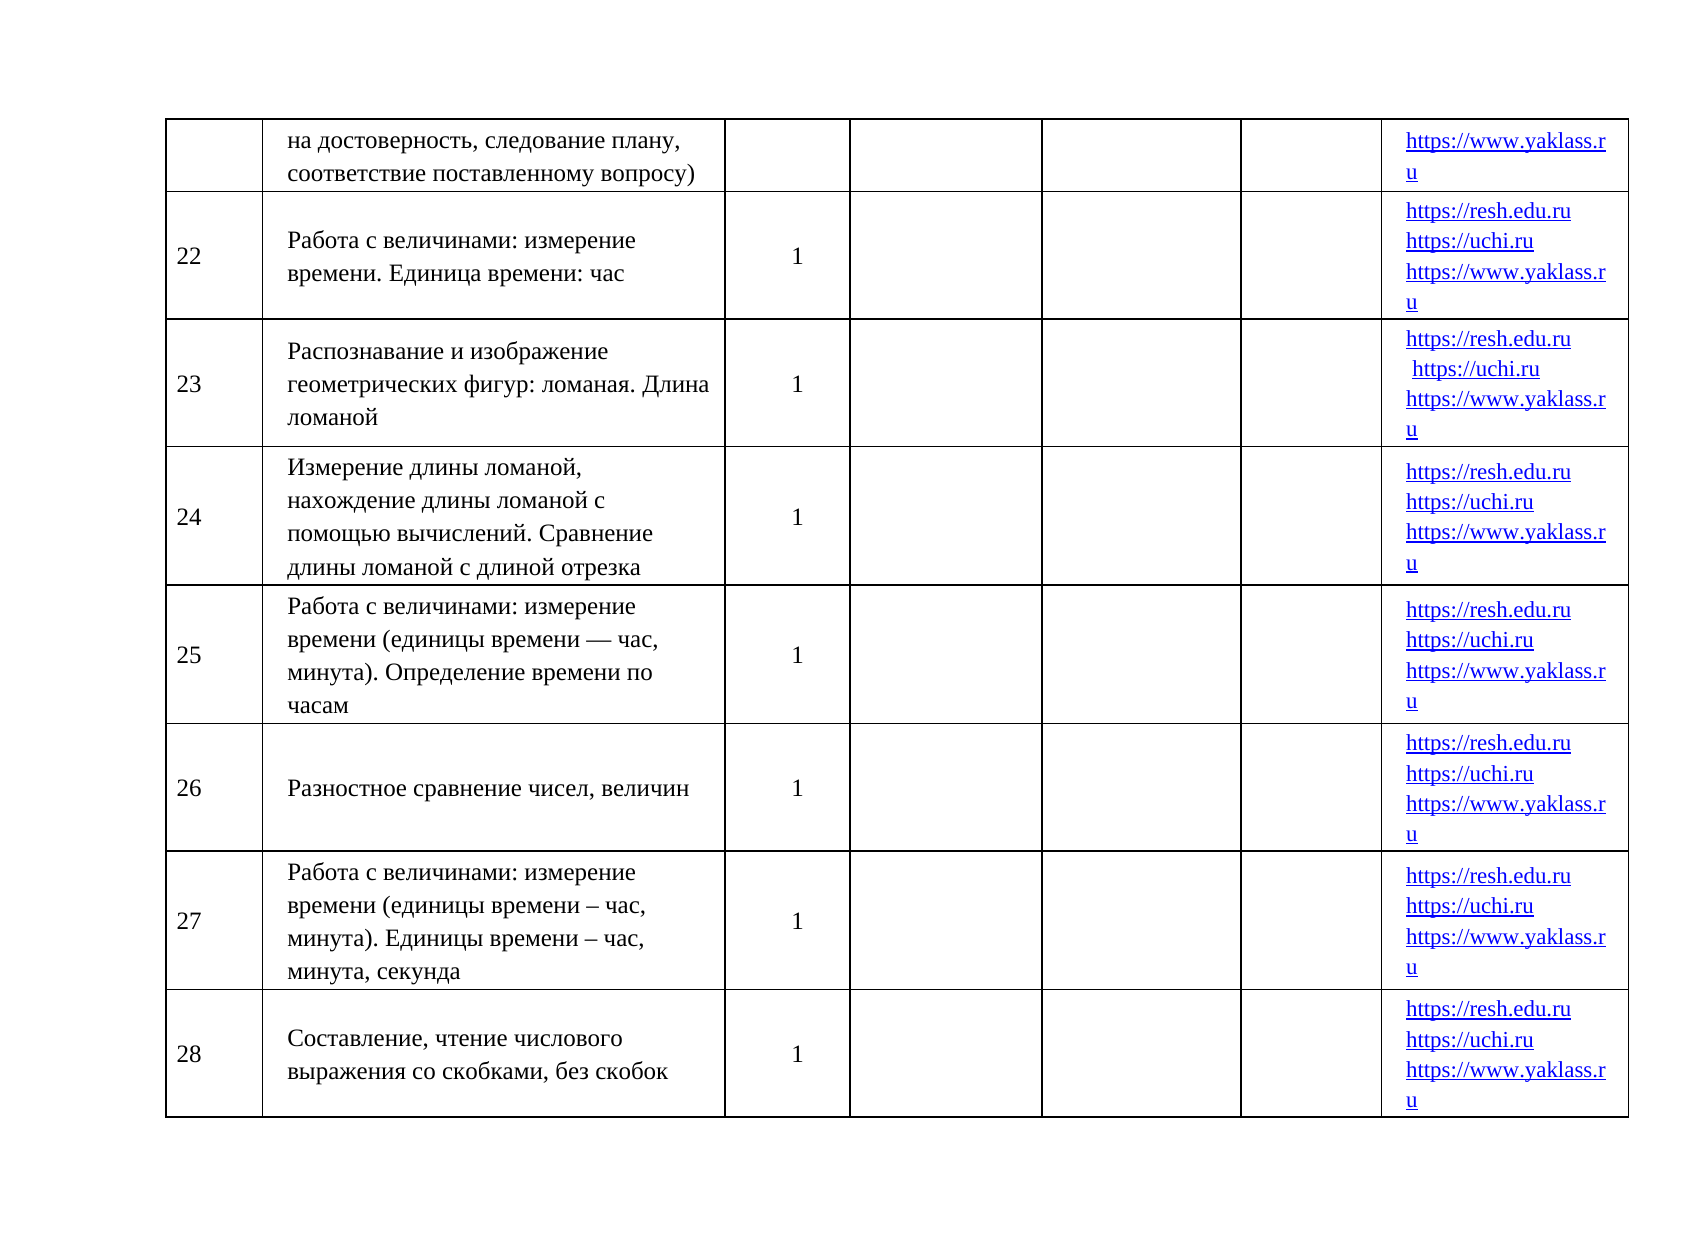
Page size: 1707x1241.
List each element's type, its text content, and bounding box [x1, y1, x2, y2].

table_cell [851, 447, 1041, 584]
table_cell 1 [726, 586, 849, 723]
table_cell [1043, 120, 1240, 191]
table_cell [1242, 990, 1381, 1116]
table_cell Измерение длины ломаной, нахождение длины ломаной с помощью вычислений. Сравнение длины ломаной с длиной отрезка [263, 447, 724, 584]
table_cell [1242, 447, 1381, 584]
table_cell [851, 990, 1041, 1116]
table_cell [1242, 192, 1381, 318]
table_cell https://resh.edu.ru https://uchi.ru https://www.yaklass.ru [1382, 586, 1628, 723]
table_cell [1043, 586, 1240, 723]
table_cell Работа с величинами: измерение времени. Единица времени: час [263, 192, 724, 318]
table_cell https://resh.edu.ru https://uchi.ru https://www.yaklass.ru [1382, 447, 1628, 584]
table_cell 1 [726, 852, 849, 989]
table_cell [1382, 120, 1628, 191]
table_cell 1 [726, 447, 849, 584]
table_cell 24 [167, 447, 262, 584]
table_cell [263, 120, 724, 191]
table_cell 1 [726, 990, 849, 1116]
table_cell https://resh.edu.ru https://uchi.ru https://www.yaklass.ru [1382, 192, 1628, 318]
table_cell [851, 192, 1041, 318]
table_cell Разностное сравнение чисел, величин [263, 724, 724, 850]
table_cell [851, 586, 1041, 723]
table_cell 1 [726, 724, 849, 850]
table_cell Работа с величинами: измерение времени (единицы времени – час, минута). Единицы времени – час, минута, секунда [263, 852, 724, 989]
table_cell Составление, чтение числового выражения со скобками, без скобок [263, 990, 724, 1116]
table_cell [851, 320, 1041, 446]
table_cell 22 [167, 192, 262, 318]
table_cell 27 [167, 852, 262, 989]
table_cell 26 [167, 724, 262, 850]
table_cell [851, 724, 1041, 850]
table_cell [1043, 852, 1240, 989]
table_cell [1043, 990, 1240, 1116]
table_cell 23 [167, 320, 262, 446]
table_cell 1 [726, 120, 849, 191]
table_cell [1242, 586, 1381, 723]
table_cell Работа с величинами: измерение времени (единицы времени — час, минута). Определение времени по часам [263, 586, 724, 723]
table_cell [1242, 320, 1381, 446]
table_cell Распознавание и изображение геометрических фигур: ломаная. Длина ломаной [263, 320, 724, 446]
table_cell [1043, 320, 1240, 446]
table_cell [1043, 192, 1240, 318]
table_cell 28 [167, 990, 262, 1116]
table_cell 21 [167, 120, 262, 191]
table_cell [1043, 724, 1240, 850]
table_cell [851, 852, 1041, 989]
table_cell 1 [726, 192, 849, 318]
table_cell https://resh.edu.ru https://uchi.ru https://www.yaklass.ru [1382, 724, 1628, 850]
table_cell [851, 120, 1041, 191]
table_cell [1242, 852, 1381, 989]
table_cell [1242, 120, 1381, 191]
table_cell https://resh.edu.ru https://uchi.ru https://www.yaklass.ru [1382, 320, 1628, 446]
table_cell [1382, 852, 1628, 989]
table_cell [1043, 447, 1240, 584]
table_cell 1 [726, 320, 849, 446]
table_cell [1242, 724, 1381, 850]
table_cell 25 [167, 586, 262, 723]
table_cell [1382, 990, 1628, 1116]
